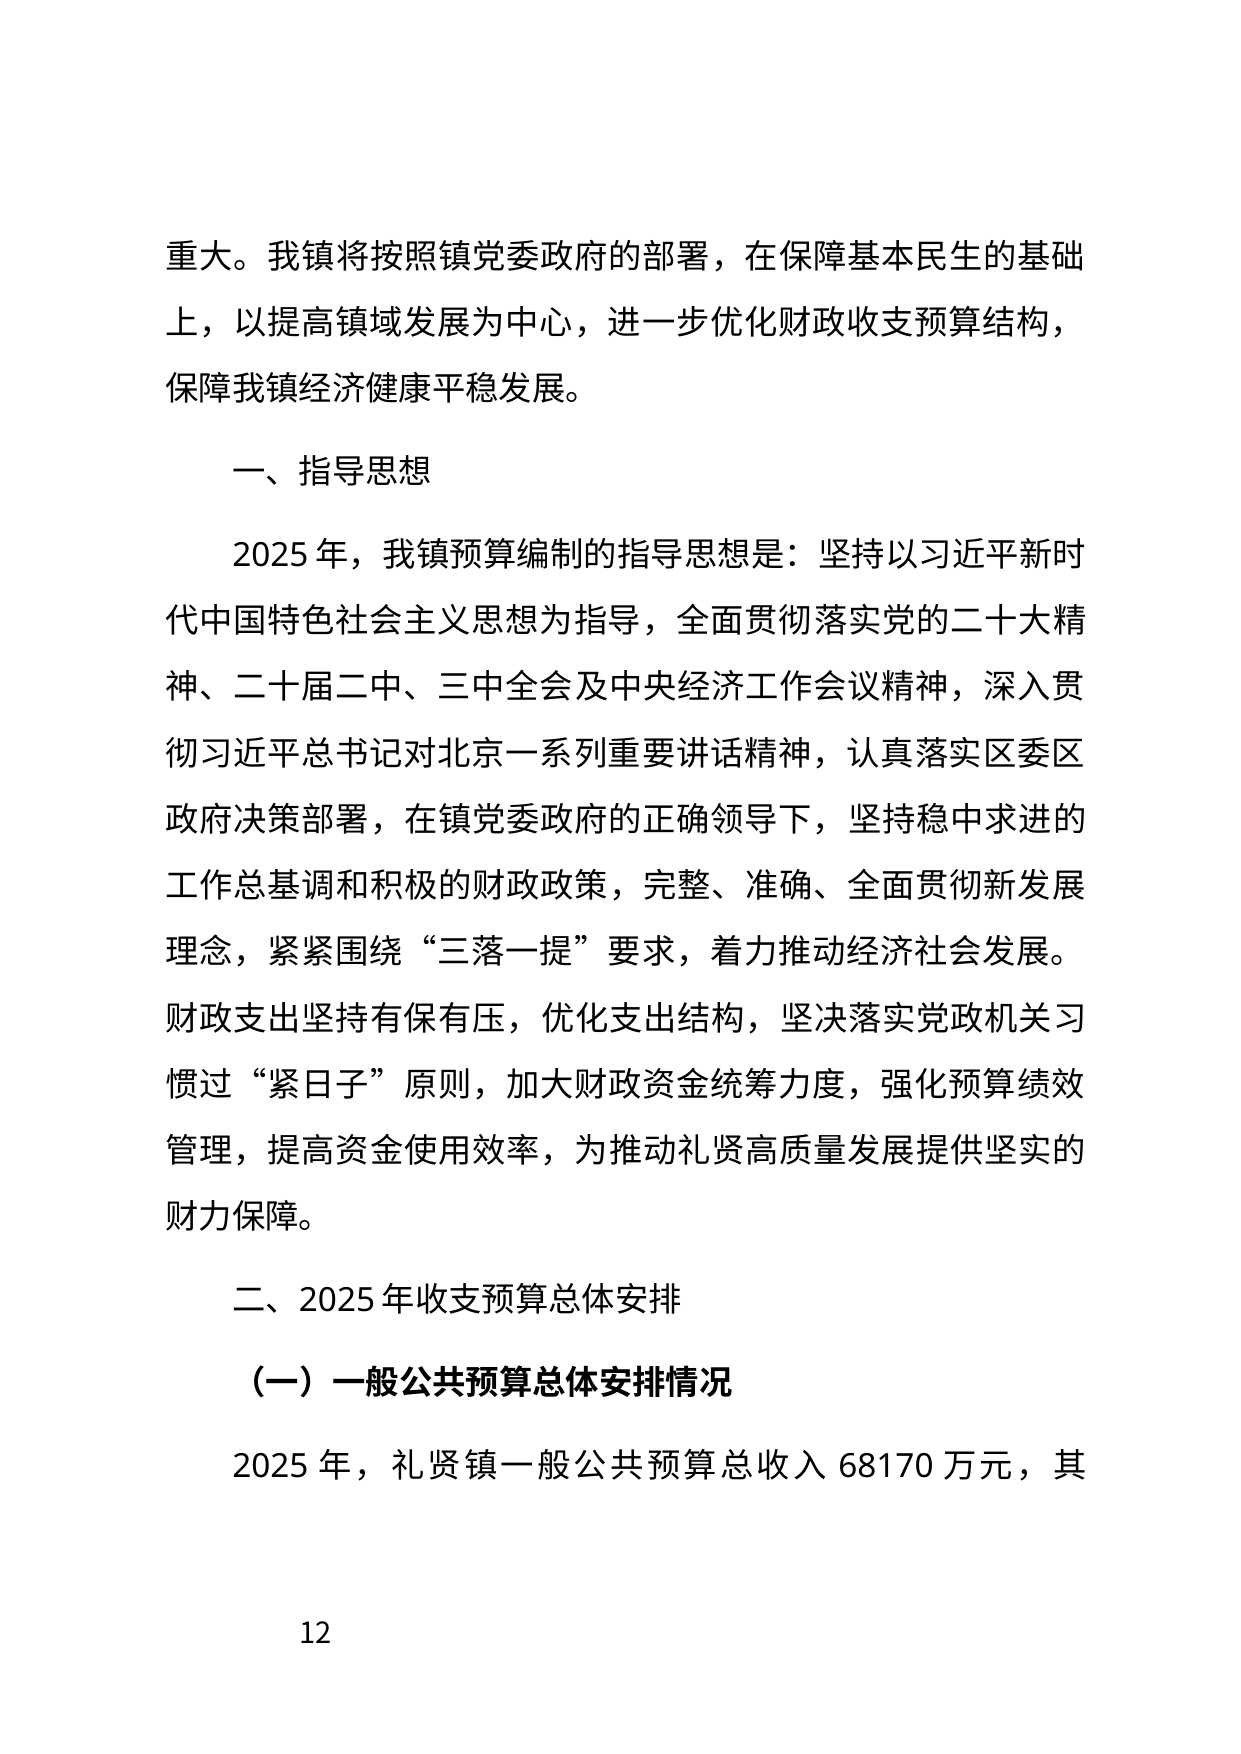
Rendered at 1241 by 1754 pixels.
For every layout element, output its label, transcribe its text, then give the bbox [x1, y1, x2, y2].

text 2025年，我镇预算编制的指导思想是：坚持以习近平新时代中国特色社会主义思想为指导，全面贯彻落实党的二十大精神、二十届二中、三中全会及中央经济工作会议精神，深入贯彻习近平总书记对北京一系列重要讲话精神，认真落实区委区政府决策部署，在镇党委政府的正确领导下，坚持稳中求进的工作总基调和积极的财政政策，完整、准确、全面贯彻新发展理念，紧紧围绕“三落一提”要求，着力推动经济社会发展。财政支出坚持有保有压，优化支出结构，坚决落实党政机关习惯过“紧日子”原则，加大财政资金统筹力度，强化预算绩效管理，提高资金使用效率，为推动礼贤高质量发展提供坚实的财力保障。 [165, 519, 1087, 1247]
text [165, 220, 1087, 419]
text （一）一般公共预算总体安排情况 [165, 1347, 1087, 1413]
list 指导思想 [165, 436, 1087, 502]
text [165, 1430, 1087, 1496]
text 二、2025年收支预算总体安排 [165, 1264, 1087, 1330]
